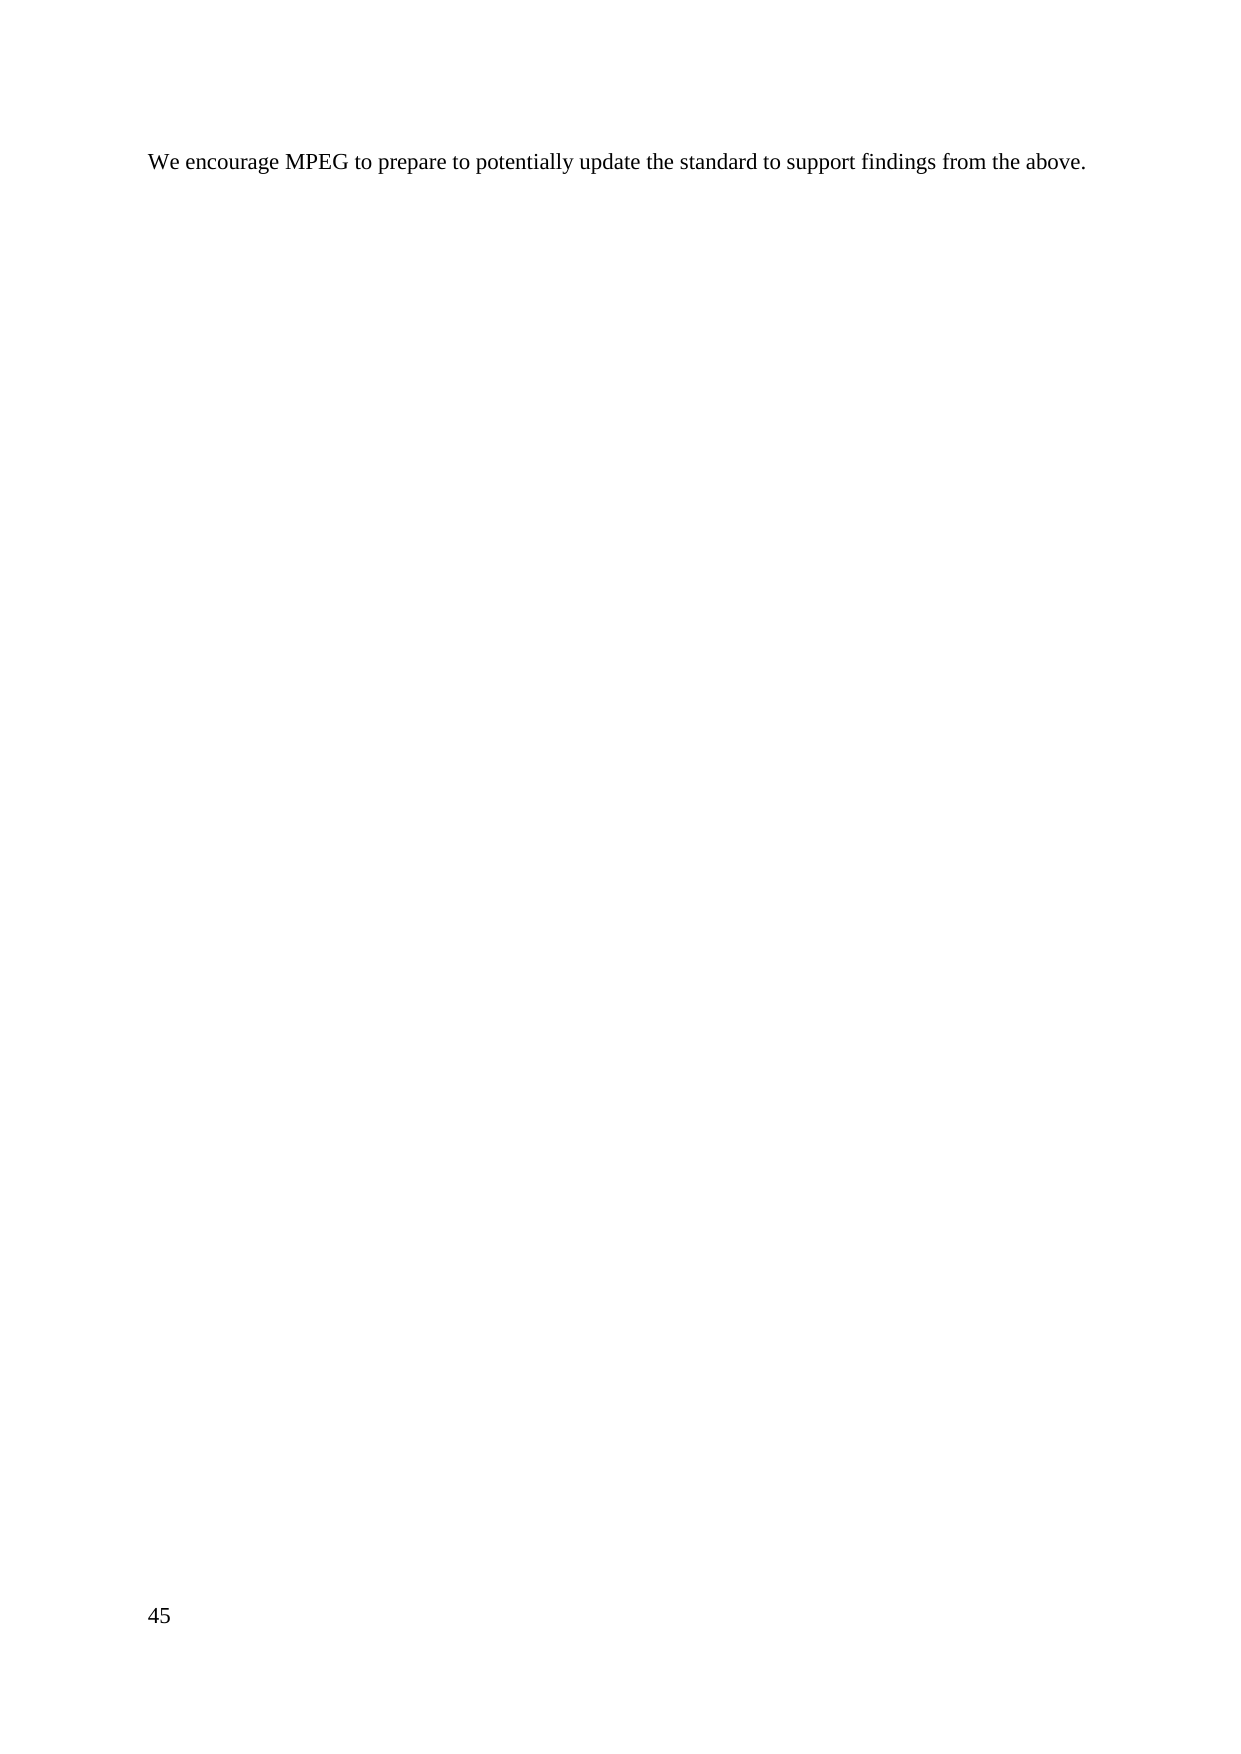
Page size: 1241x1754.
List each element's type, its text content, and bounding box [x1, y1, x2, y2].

text We encourage MPEG to prepare to potentially update the standard to support findings from the above. [148, 148, 1122, 174]
